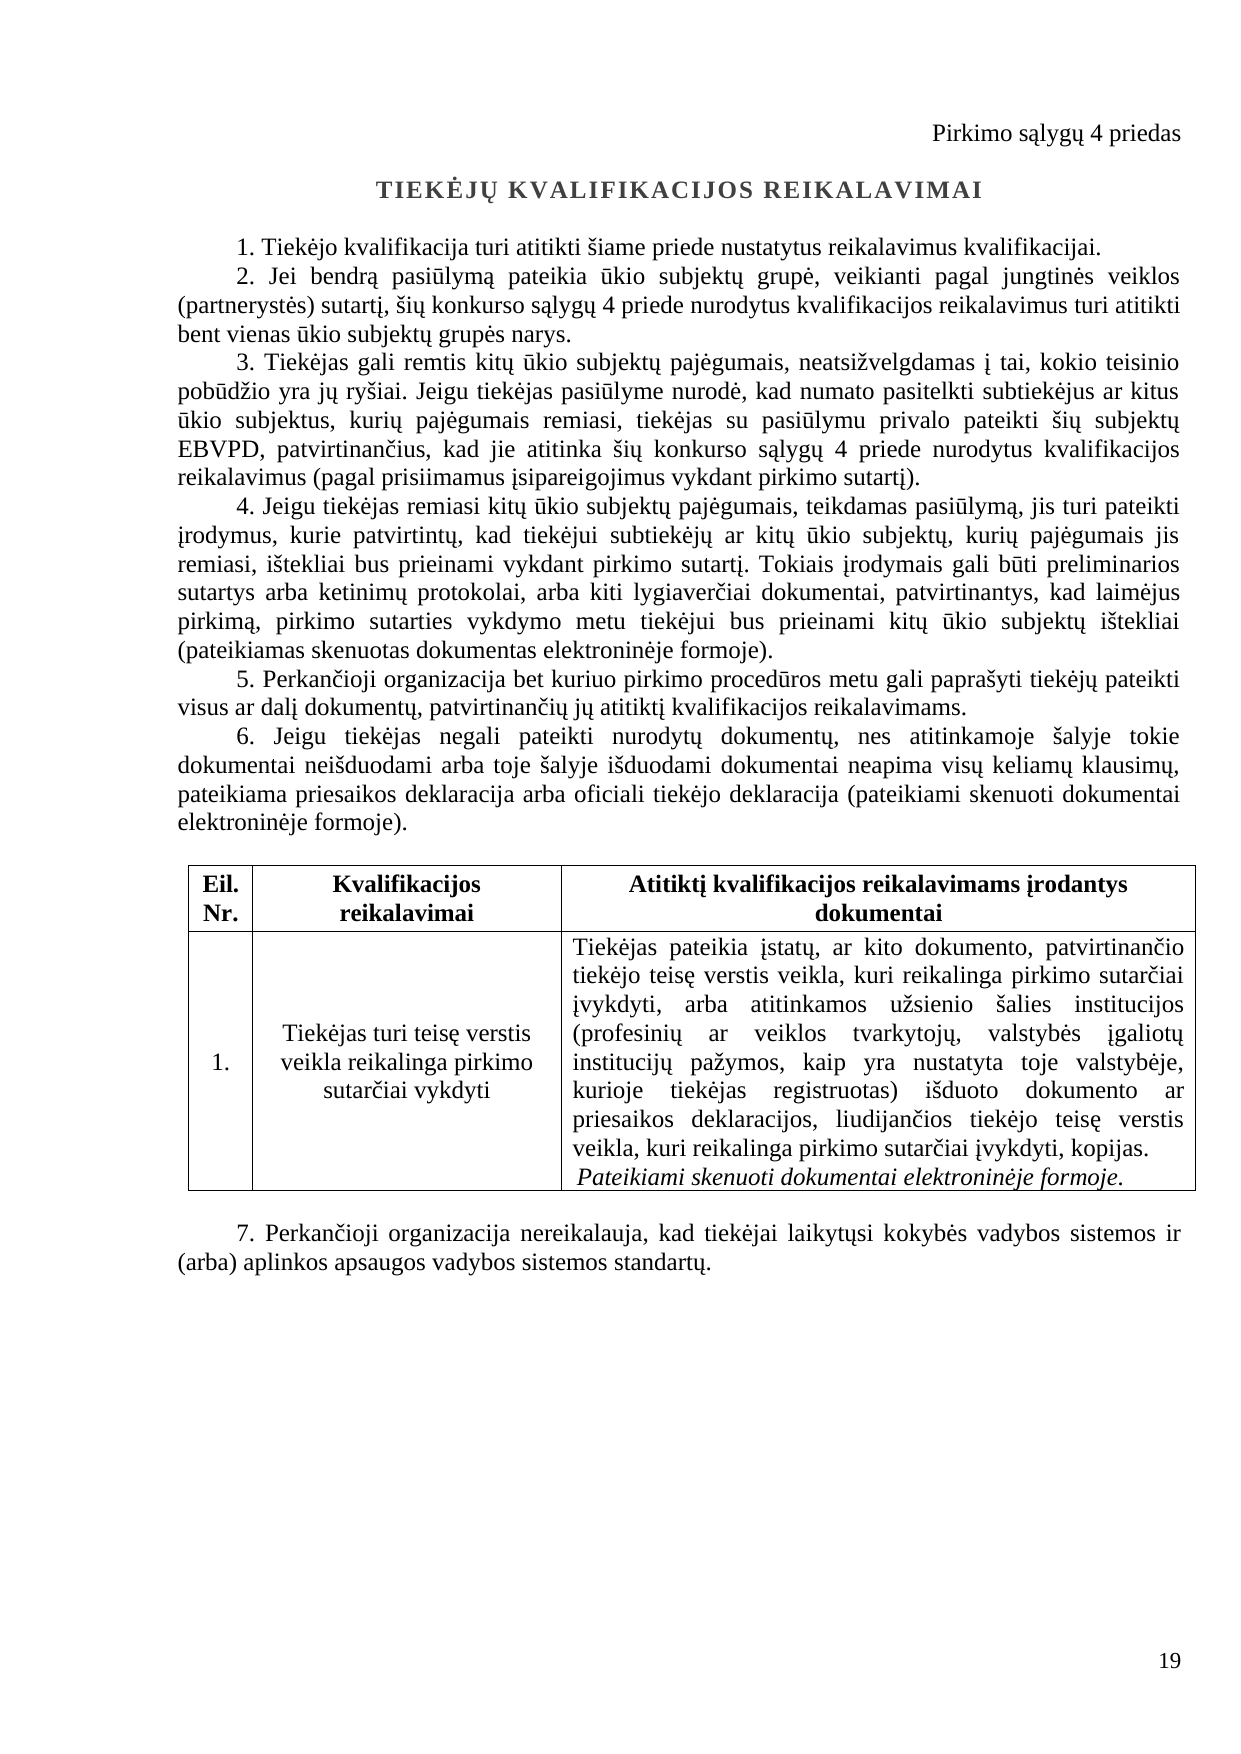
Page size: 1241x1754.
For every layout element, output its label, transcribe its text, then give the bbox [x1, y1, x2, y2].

list 7. Perkančioji organizacija nereikalauja, kad tiekėjai laikytųsi kokybės vadybos sistemos ir (arba) aplinkos apsaugos vadybos sistemos standartų. [177, 1218, 1181, 1276]
table_cell Tiekėjas pateikia įstatų, ar kito dokumento, patvirtinančio tiekėjo teisę verstis veikla, kuri reikalinga pirkimo sutarčiai įvykdyti, arba atitinkamos užsienio šalies institucijos (profesinių ar veiklos tvarkytojų, valstybės įgaliotų institucijų pažymos, kaip yra nustatyta toje valstybėje, kurioje tiekėjas registruotas) išduoto dokumento ar priesaikos deklaracijos, liudijančios tiekėjo teisę verstis veikla, kuri reikalinga pirkimo sutarčiai įvykdyti, kopijas. Pateikiami skenuoti dokumentai elektroninėje formoje. [562, 932, 1195, 1190]
text 4. Jeigu tiekėjas remiasi kitų ūkio subjektų pajėgumais, teikdamas pasiūlymą, jis turi pateikti įrodymus, kurie patvirtintų, kad tiekėjui subtiekėjų ar kitų ūkio subjektų, kurių pajėgumais jis remiasi, ištekliai bus prieinami vykdant pirkimo sutartį. Tokiais įrodymais gali būti preliminarios sutartys arba ketinimų protokolai, arba kiti lygiaverčiai dokumentai, patvirtinantys, kad laimėjus pirkimą, pirkimo sutarties vykdymo metu tiekėjui bus prieinami kitų ūkio subjektų ištekliai (pateikiamas skenuotas dokumentas elektroninėje formoje). [177, 491, 1181, 664]
text 6. Jeigu tiekėjas negali pateikti nurodytų dokumentų, nes atitinkamoje šalyje tokie dokumentai neišduodami arba toje šalyje išduodami dokumentai neapima visų keliamų klausimų, pateikiama priesaikos deklaracija arba oficiali tiekėjo deklaracija (pateikiami skenuoti dokumentai elektroninėje formoje). [177, 721, 1181, 836]
text 3. Tiekėjas gali remtis kitų ūkio subjektų pajėgumais, neatsižvelgdamas į tai, kokio teisinio pobūdžio yra jų ryšiai. Jeigu tiekėjas pasiūlyme nurodė, kad numato pasitelkti subtiekėjus ar kitus ūkio subjektus, kurių pajėgumais remiasi, tiekėjas su pasiūlymu privalo pateikti šių subjektų EBVPD, patvirtinančius, kad jie atitinka šių konkurso sąlygų 4 priede nurodytus kvalifikacijos reikalavimus (pagal prisiimamus įsipareigojimus vykdant pirkimo sutartį). [177, 347, 1181, 491]
table_cell 1. [189, 932, 252, 1190]
text 2. Jei bendrą pasiūlymą pateikia ūkio subjektų grupė, veikianti pagal jungtinės veiklos (partnerystės) sutartį, šių konkurso sąlygų 4 priede nurodytus kvalifikacijos reikalavimus turi atitikti bent vienas ūkio subjektų grupės narys. [177, 261, 1181, 347]
text Pirkimo sąlygų 4 priedas [575, 118, 1181, 147]
list TIEKĖJŲ KVALIFIKACIJOS REIKALAVIMAI [177, 175, 1181, 204]
table_header Atitiktį kvalifikacijos reikalavimams įrodantys dokumentai [562, 866, 1195, 931]
text 5. Perkančioji organizacija bet kuriuo pirkimo procedūros metu gali paprašyti tiekėjų pateikti visus ar dalį dokumentų, patvirtinančių jų atitiktį kvalifikacijos reikalavimams. [177, 664, 1181, 721]
text 1. Tiekėjo kvalifikacija turi atitikti šiame priede nustatytus reikalavimus kvalifikacijai. [177, 232, 1181, 261]
table_header Kvalifikacijos reikalavimai [253, 866, 561, 931]
table_cell Tiekėjas turi teisę verstis veikla reikalinga pirkimo sutarčiai vykdyti [253, 932, 561, 1190]
table_header Eil. Nr. [189, 866, 252, 931]
